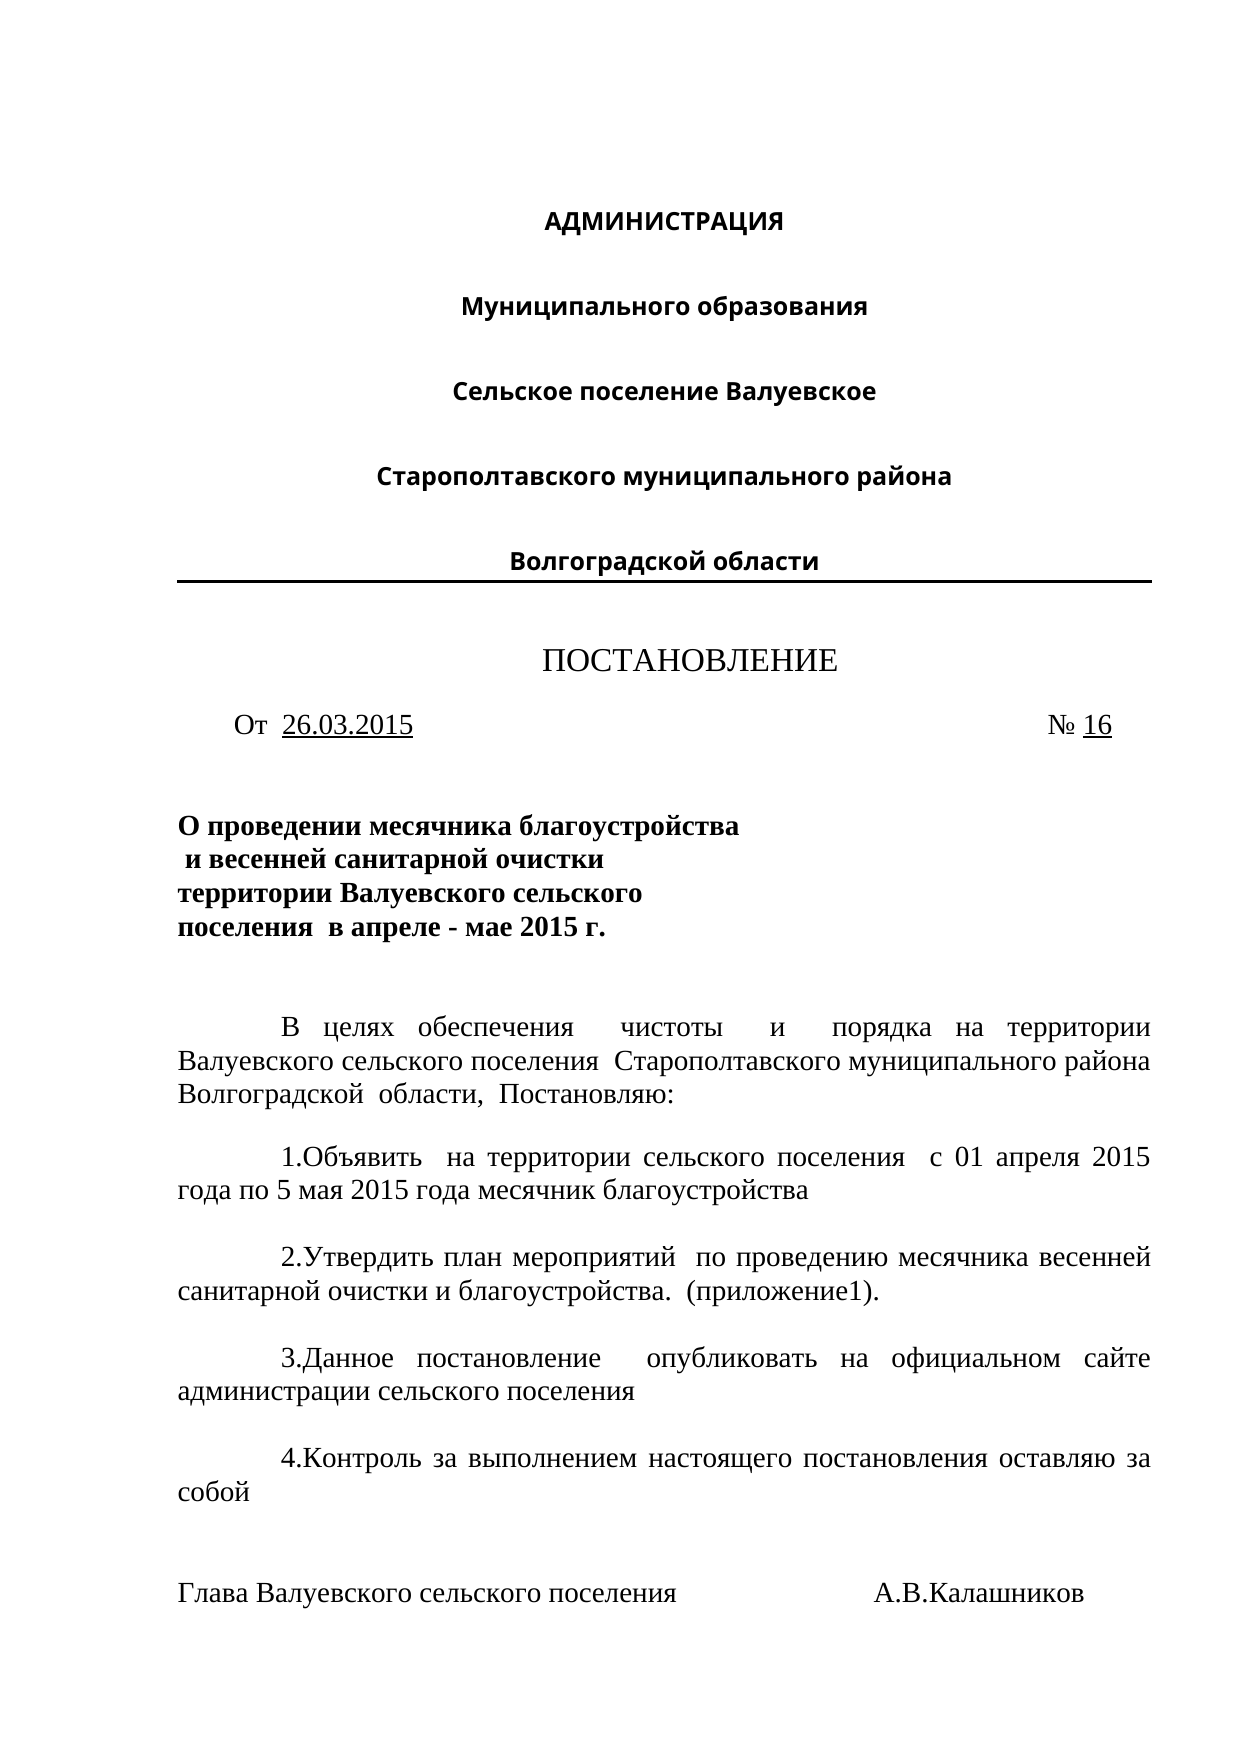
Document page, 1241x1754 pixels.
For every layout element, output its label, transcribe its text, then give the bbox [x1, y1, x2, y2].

text территории Валуевского сельского [177, 875, 1152, 909]
text 2.Утвердить план мероприятий по проведению месячника весенней санитарной очистки и благоустройства. (приложение1). [177, 1239, 1152, 1306]
text поселения в апреле - мае 2015 г. [177, 909, 1152, 942]
text О проведении месячника благоустройства [177, 808, 1152, 842]
text Сельское поселение Валуевское [177, 322, 1152, 407]
text От 26.03.2015 № 16 [177, 707, 1152, 741]
text Старополтавского муниципального района [177, 407, 1152, 493]
text и весенней санитарной очистки [177, 842, 1152, 875]
text Глава Валуевского сельского поселения А.В.Калашников [177, 1575, 1152, 1608]
text ПОСТАНОВЛЕНИЕ [177, 640, 1152, 679]
text Волгоградской области [177, 493, 1152, 580]
text АДМИНИСТРАЦИЯ [177, 152, 1152, 237]
text 3.Данное постановление опубликовать на официальном сайте администрации сельского поселения [177, 1340, 1152, 1407]
text В целях обеспечения чистоты и порядка на территории Валуевского сельского поселения Старополтавского муниципального района Волгоградской области, Постановляю: [177, 1009, 1152, 1110]
text 4.Контроль за выполнением настоящего постановления оставляю за собой [177, 1441, 1152, 1508]
text Муниципального образования [177, 237, 1152, 322]
text 1.Объявить на территории сельского поселения с 01 апреля 2015 года по 5 мая 2015 года месячник благоустройства [177, 1139, 1152, 1206]
